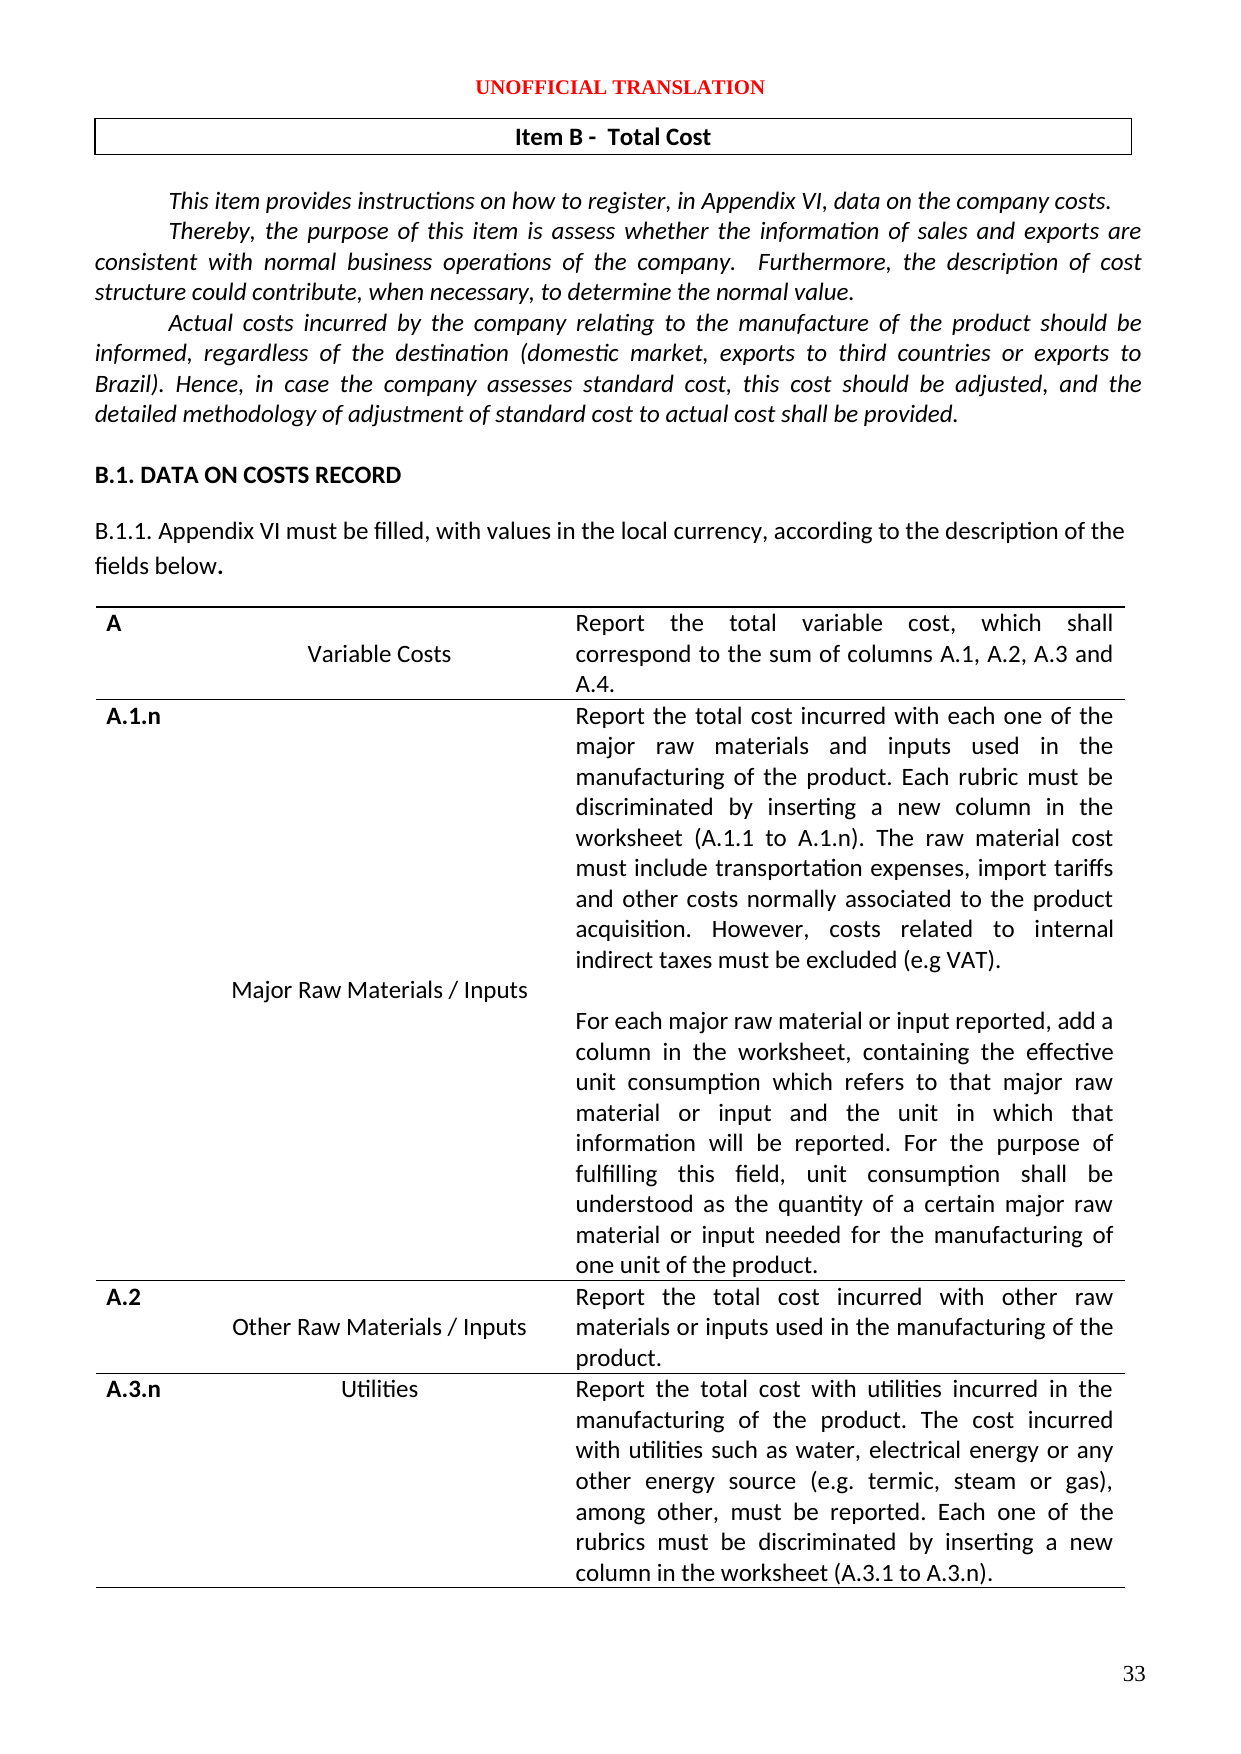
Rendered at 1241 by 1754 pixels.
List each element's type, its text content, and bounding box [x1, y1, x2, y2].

table_cell Major Raw Materials / Inputs [195, 700, 564, 1280]
table_header Report the total variable cost, which shall correspond to the sum of columns A.1, A.2, A.3 and A.4. [564, 608, 1125, 699]
table_cell Report the total cost incurred with each one of the major raw materials and inputs used in the manufacturing of the product. Each rubric must be discriminated by inserting a new column in the worksheet (A.1.1 to A.1.n). The raw material cost must include transportation expenses, import tariffs and other costs normally associated to the product acquisition. However, costs related to internal indirect taxes must be excluded (e.g VAT). For each major raw material or input reported, add a column in the worksheet, containing the effective unit consumption which refers to that major raw material or input and the unit in which that information will be reported. For the purpose of fulfilling this field, unit consumption shall be understood as the quantity of a certain major raw material or input needed for the manufacturing of one unit of the product. [564, 700, 1125, 1280]
table_cell A.2 [96, 1281, 195, 1372]
text This item provides instructions on how to register, in Appendix VI, data on the company costs. [94, 185, 1146, 216]
table_cell Other Raw Materials / Inputs [195, 1281, 564, 1372]
text B.1.1. Appendix VI must be filled, with values in the local currency, according to the description of the fields below. [94, 516, 1146, 581]
table_header Variable Costs [195, 608, 564, 699]
table_cell A.1.n [96, 700, 195, 1280]
text Actual costs incurred by the company relating to the manufacture of the product should be informed, regardless of the destination (domestic market, exports to third countries or exports to Brazil). Hence, in case the company assesses standard cost, this cost should be adjusted, and the detailed methodology of adjustment of standard cost to actual cost shall be provided. [94, 307, 1146, 429]
table_header Item B - Total Cost [96, 119, 1131, 153]
table_cell Report the total cost incurred with other raw materials or inputs used in the manufacturing of the product. [564, 1281, 1125, 1372]
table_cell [564, 1374, 1125, 1587]
table_cell Utilities [195, 1374, 564, 1587]
table_cell A.3.n [96, 1374, 195, 1587]
text B.1. DATA ON COSTS RECORD [94, 460, 1146, 490]
text Thereby, the purpose of this item is assess whether the information of sales and exports are consistent with normal business operations of the company. Furthermore, the description of cost structure could contribute, when necessary, to determine the normal value. [94, 216, 1146, 307]
table_header A [96, 608, 195, 699]
